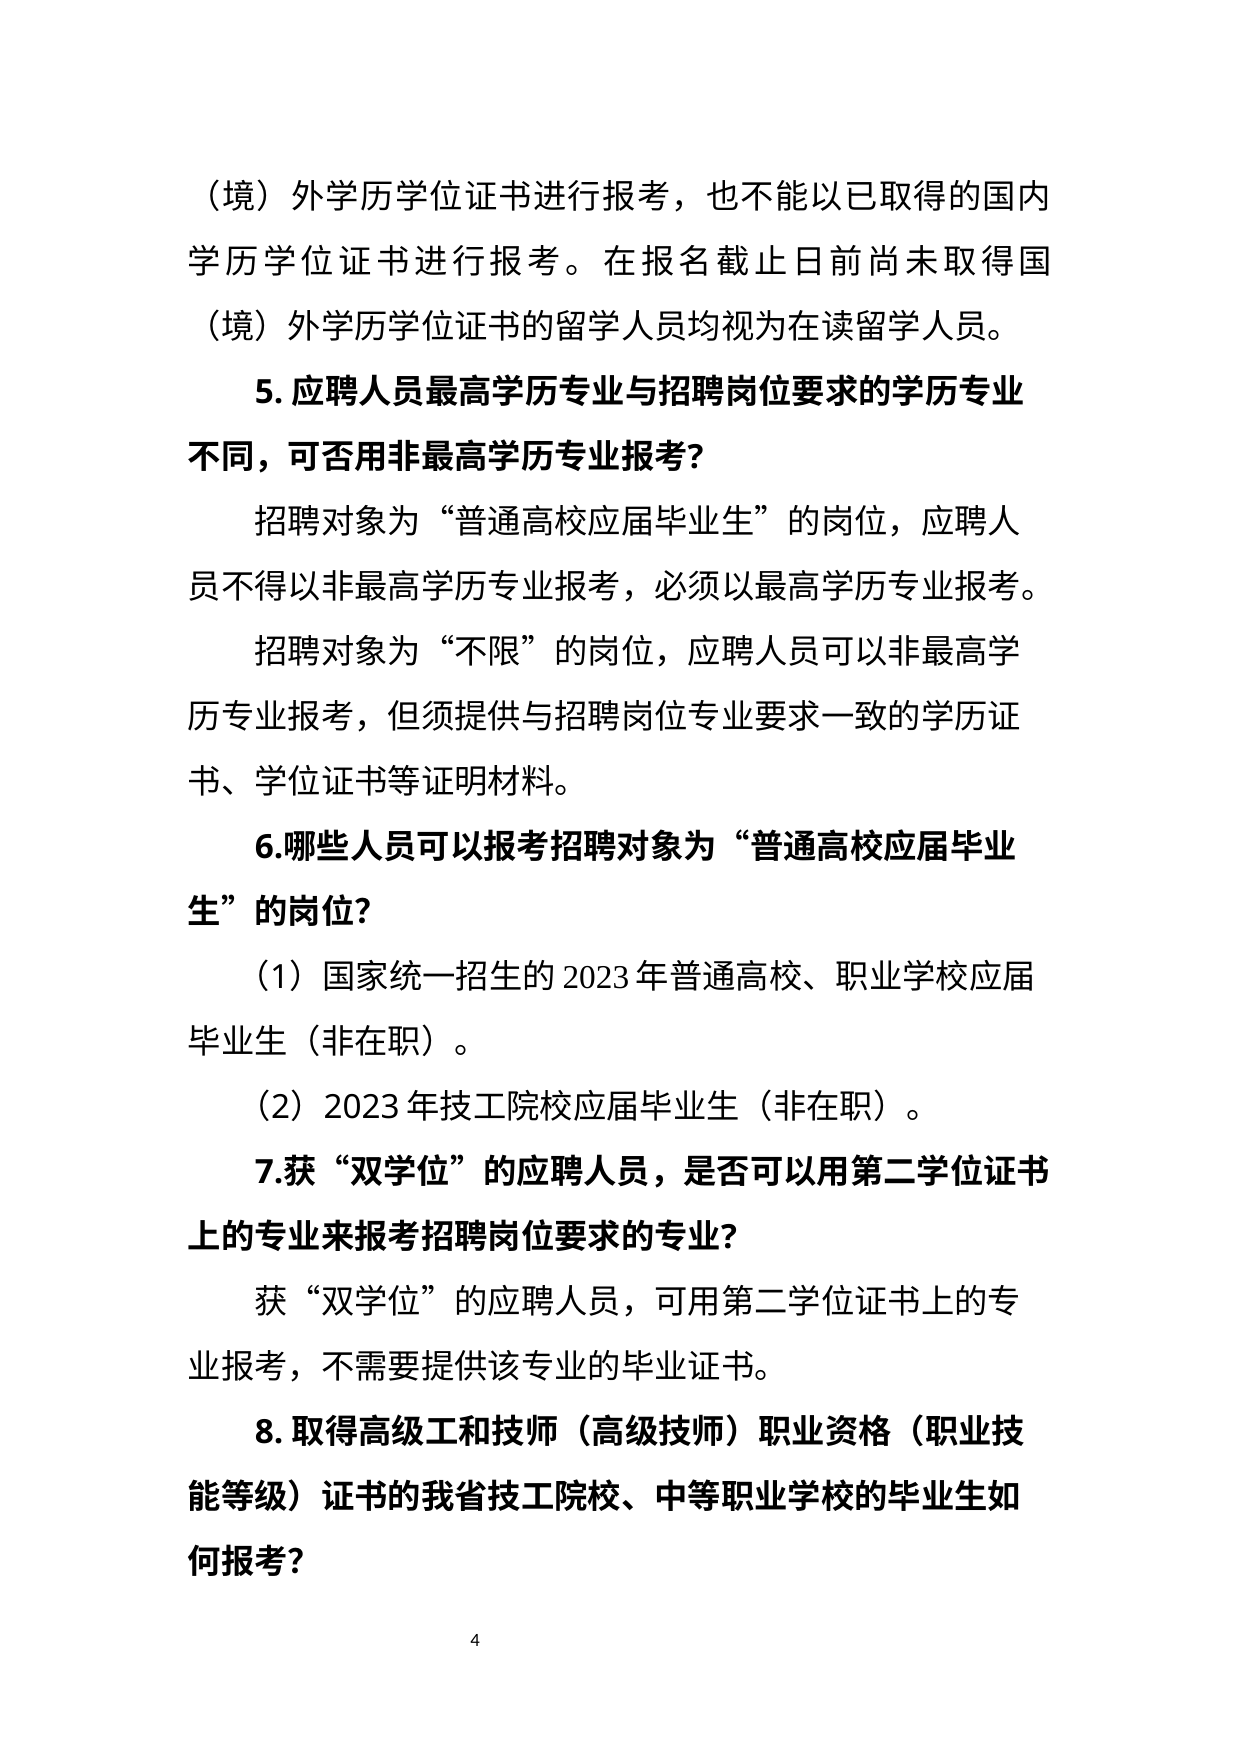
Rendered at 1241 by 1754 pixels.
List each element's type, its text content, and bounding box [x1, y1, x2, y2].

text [187, 162, 1053, 357]
text 招聘对象为“普通高校应届毕业生”的岗位，应聘人员不得以非最高学历专业报考，必须以最高学历专业报考。 [187, 487, 1053, 617]
text 8. 取得高级工和技师（高级技师）职业资格（职业技能等级）证书的我省技工院校、中等职业学校的毕业生如何报考？ [187, 1397, 1053, 1592]
text 5. 应聘人员最高学历专业与招聘岗位要求的学历专业不同，可否用非最高学历专业报考? [187, 357, 1053, 487]
text （1）国家统一招生的2023年普通高校、职业学校应届毕业生（非在职）。 [187, 942, 1053, 1072]
text 招聘对象为“不限”的岗位，应聘人员可以非最高学历专业报考，但须提供与招聘岗位专业要求一致的学历证书、学位证书等证明材料。 [187, 617, 1053, 812]
text 获“双学位”的应聘人员，可用第二学位证书上的专业报考，不需要提供该专业的毕业证书。 [187, 1267, 1053, 1397]
text （2）2023年技工院校应届毕业生（非在职）。 [187, 1072, 1053, 1137]
text 7.获“双学位”的应聘人员，是否可以用第二学位证书上的专业来报考招聘岗位要求的专业? [187, 1137, 1053, 1267]
text 6.哪些人员可以报考招聘对象为“普通高校应届毕业生”的岗位？ [187, 812, 1053, 942]
